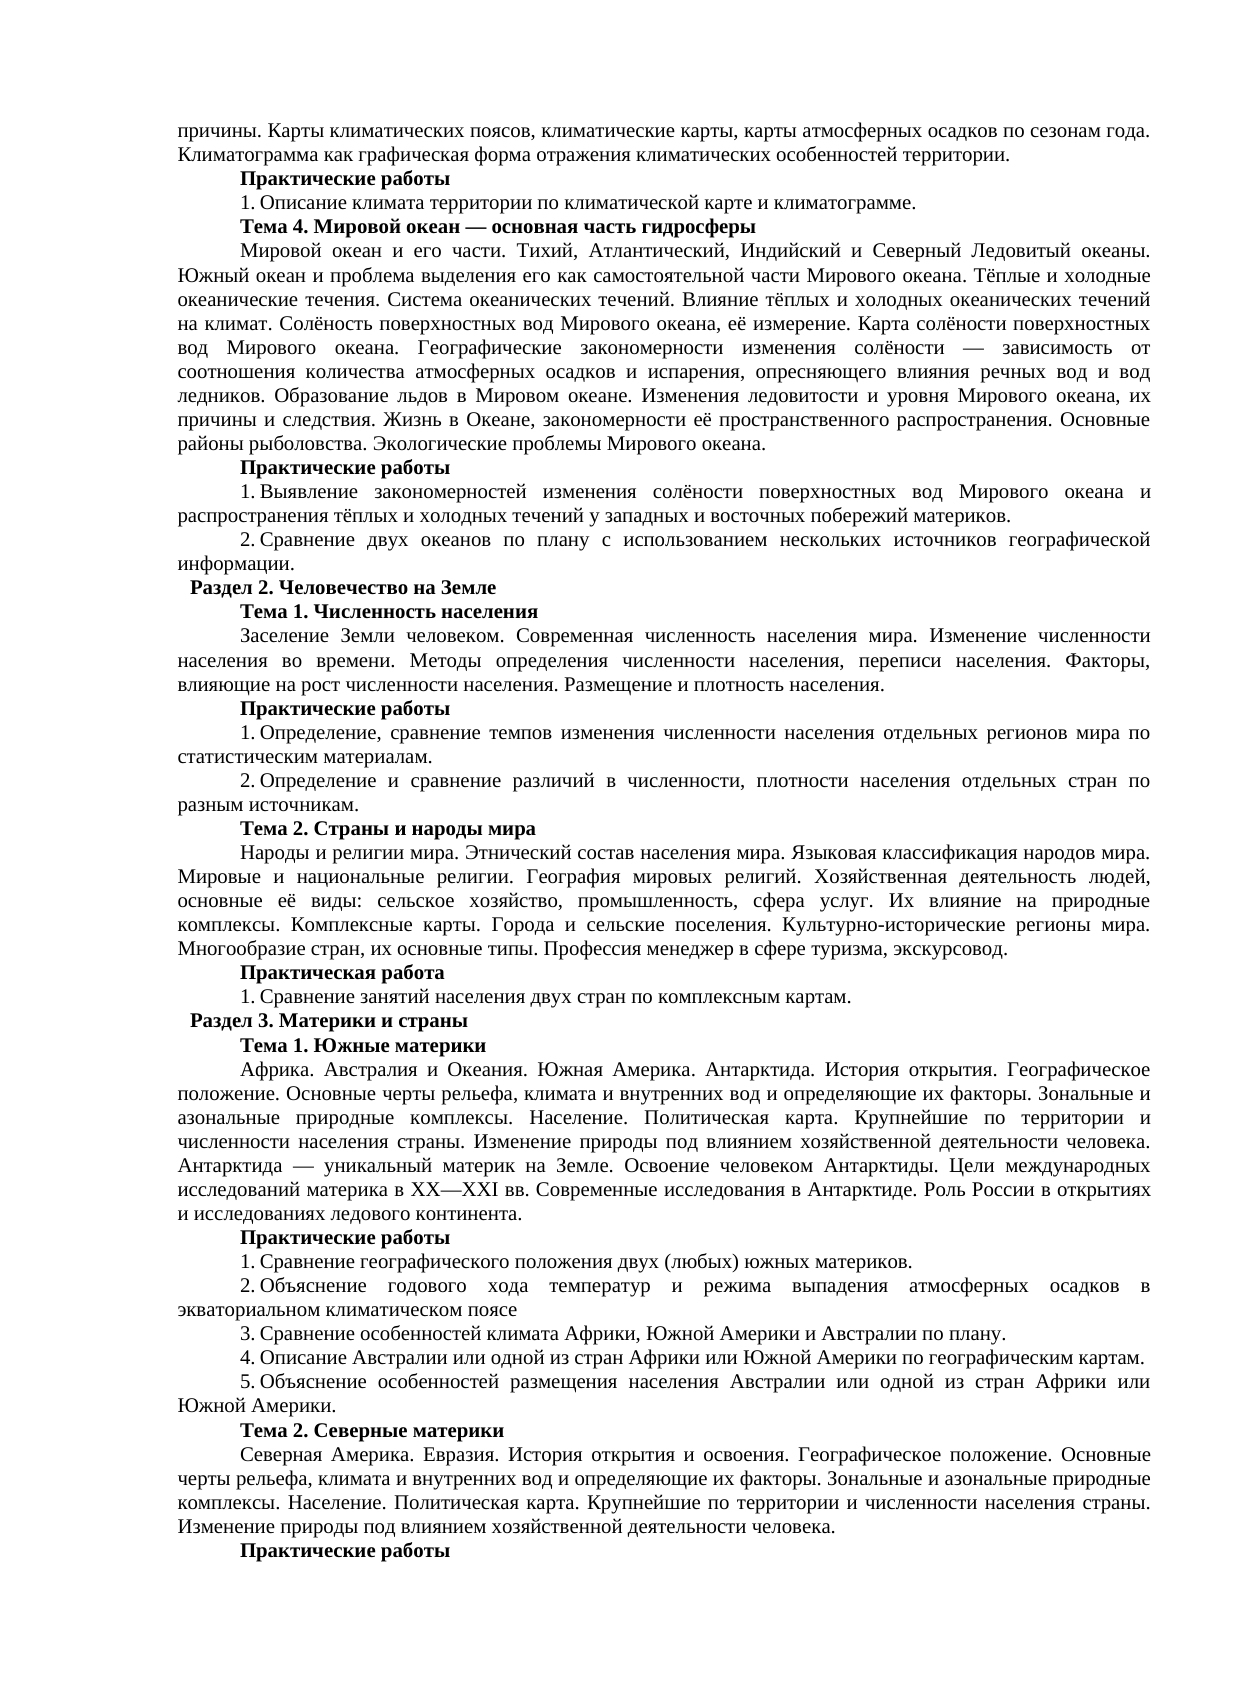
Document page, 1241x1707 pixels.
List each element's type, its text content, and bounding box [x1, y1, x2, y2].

text Практическая работа [177, 960, 1152, 984]
text 1. Описание климата территории по климатической карте и климатограмме. [177, 190, 1152, 214]
text 3. Сравнение особенностей климата Африки, Южной Америки и Австралии по плану. [177, 1321, 1152, 1345]
text Раздел 3. Материки и страны [190, 1008, 1152, 1032]
text Тема 2. Страны и народы мира [177, 816, 1152, 840]
text 2. Сравнение двух океанов по плану с использованием нескольких источников географической информации. [177, 527, 1152, 575]
text Тема 2. Северные материки [177, 1417, 1152, 1442]
text Африка. Австралия и Океания. Южная Америка. Антарктида. История открытия. Географическое положение. Основные черты рельефа, климата и внутренних вод и определяющие их факторы. Зональные и азональные природные комплексы. Население. Политическая карта. Крупнейшие по территории и численности населения страны. Изменение природы под влиянием хозяйственной деятельности человека. Антарктида — уникальный материк на Земле. Освоение человеком Антарктиды. Цели международных исследований материка в XX—XXI вв. Современные исследования в Антарктиде. Роль России в открытиях и исследованиях ледового континента. [177, 1057, 1152, 1225]
text Народы и религии мира. Этнический состав населения мира. Языковая классификация народов мира. Мировые и национальные религии. География мировых религий. Хозяйственная деятельность людей, основные её виды: сельское хозяйство, промышленность, сфера услуг. Их влияние на природные комплексы. Комплексные карты. Города и сельские поселения. Культурно-исторические регионы мира. Многообразие стран, их основные типы. Профессия менеджер в сфере туризма, экскурсовод. [177, 840, 1152, 960]
text Практические работы [177, 455, 1152, 479]
text Заселение Земли человеком. Современная численность населения мира. Изменение численности населения во времени. Методы определения численности населения, переписи населения. Факторы, влияющие на рост численности населения. Размещение и плотность населения. [177, 623, 1152, 696]
text Практические работы [177, 1538, 1152, 1562]
text Практические работы [177, 696, 1152, 720]
text Практические работы [177, 166, 1152, 190]
text Тема 4. Мировой океан — основная часть гидросферы [177, 214, 1152, 238]
text 4. Описание Австралии или одной из стран Африки или Южной Америки по географическим картам. [177, 1345, 1152, 1369]
text 2. Объяснение годового хода температур и режима выпадения атмосферных осадков в экваториальном климатическом поясе [177, 1273, 1152, 1321]
text 1. Сравнение занятий населения двух стран по комплексным картам. [177, 984, 1152, 1008]
text Северная Америка. Евразия. История открытия и освоения. Географическое положение. Основные черты рельефа, климата и внутренних вод и определяющие их факторы. Зональные и азональные природные комплексы. Население. Политическая карта. Крупнейшие по территории и численности населения страны. Изменение природы под влиянием хозяйственной деятельности человека. [177, 1442, 1152, 1538]
text 2. Определение и сравнение различий в численности, плотности населения отдельных стран по разным источникам. [177, 768, 1152, 816]
text Тема 1. Численность населения [177, 599, 1152, 623]
text Раздел 2. Человечество на Земле [190, 575, 1152, 599]
text 1. Выявление закономерностей изменения солёности поверхностных вод Мирового океана и распространения тёплых и холодных течений у западных и восточных побережий материков. [177, 479, 1152, 527]
text 5. Объяснение особенностей размещения населения Австралии или одной из стран Африки или Южной Америки. [177, 1369, 1152, 1417]
text 1. Определение, сравнение темпов изменения численности населения отдельных регионов мира по статистическим материалам. [177, 720, 1152, 768]
text Тема 1. Южные материки [177, 1032, 1152, 1057]
text 1. Сравнение географического положения двух (любых) южных материков. [177, 1249, 1152, 1273]
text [177, 118, 1152, 166]
text Мировой океан и его части. Тихий, Атлантический, Индийский и Северный Ледовитый океаны. Южный океан и проблема выделения его как самостоятельной части Мирового океана. Тёплые и холодные океанические течения. Система океанических течений. Влияние тёплых и холодных океанических течений на климат. Солёность поверхностных вод Мирового океана, её измерение. Карта солёности поверхностных вод Мирового океана. Географические закономерности изменения солёности — зависимость от соотношения количества атмосферных осадков и испарения, опресняющего влияния речных вод и вод ледников. Образование льдов в Мировом океане. Изменения ледовитости и уровня Мирового океана, их причины и следствия. Жизнь в Океане, закономерности её пространственного распространения. Основные районы рыболовства. Экологические проблемы Мирового океана. [177, 238, 1152, 455]
text Практические работы [177, 1225, 1152, 1249]
